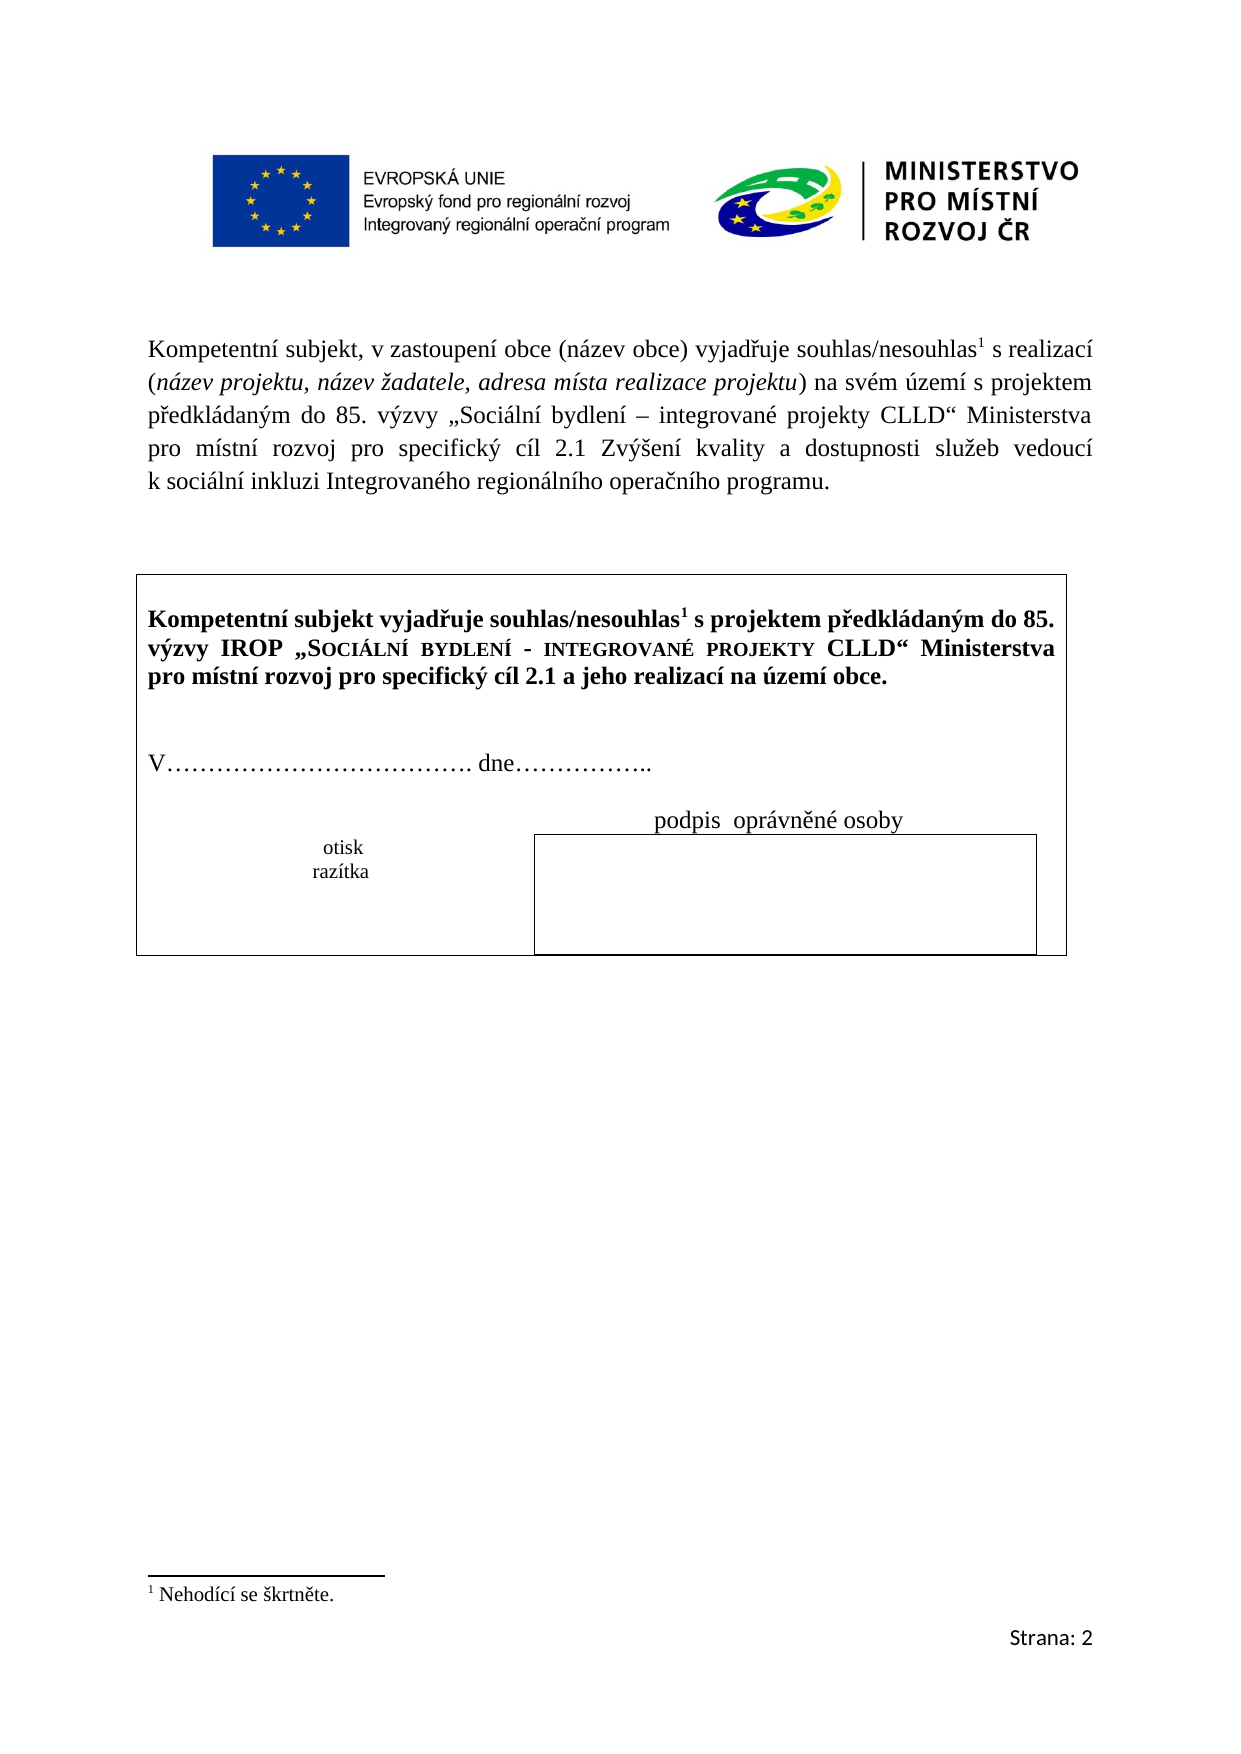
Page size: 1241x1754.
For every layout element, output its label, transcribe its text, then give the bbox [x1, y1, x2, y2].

picture [182, 123, 1108, 277]
text Kompetentní subjekt, v zastoupení obce (název obce) vyjadřuje souhlas/nesouhlas s realizací (název projektu, název žadatele, adresa místa realizace projektu) na svém území s projektem předkládaným do 85. výzvy „Sociální bydlení – integrované projekty CLLD“ Ministerstva pro místní rozvoj pro specifický cíl 2.1 Zvýšení kvality a dostupnosti služeb vedoucí k sociální inkluzi Integrovaného regionálního operačního programu. [148, 334, 1093, 495]
table_header Kompetentní subjekt vyjadřuje souhlas/nesouhlas1 s projektem předkládaným do 85. výzvy IROP „Sociální bydlení - integrované projekty CLLD“ Ministerstva pro místní rozvoj pro specifický cíl 2.1 a jeho realizací na území obce. V………………………………. dne…………….. podpis oprávněné osoby [137, 575, 1066, 955]
